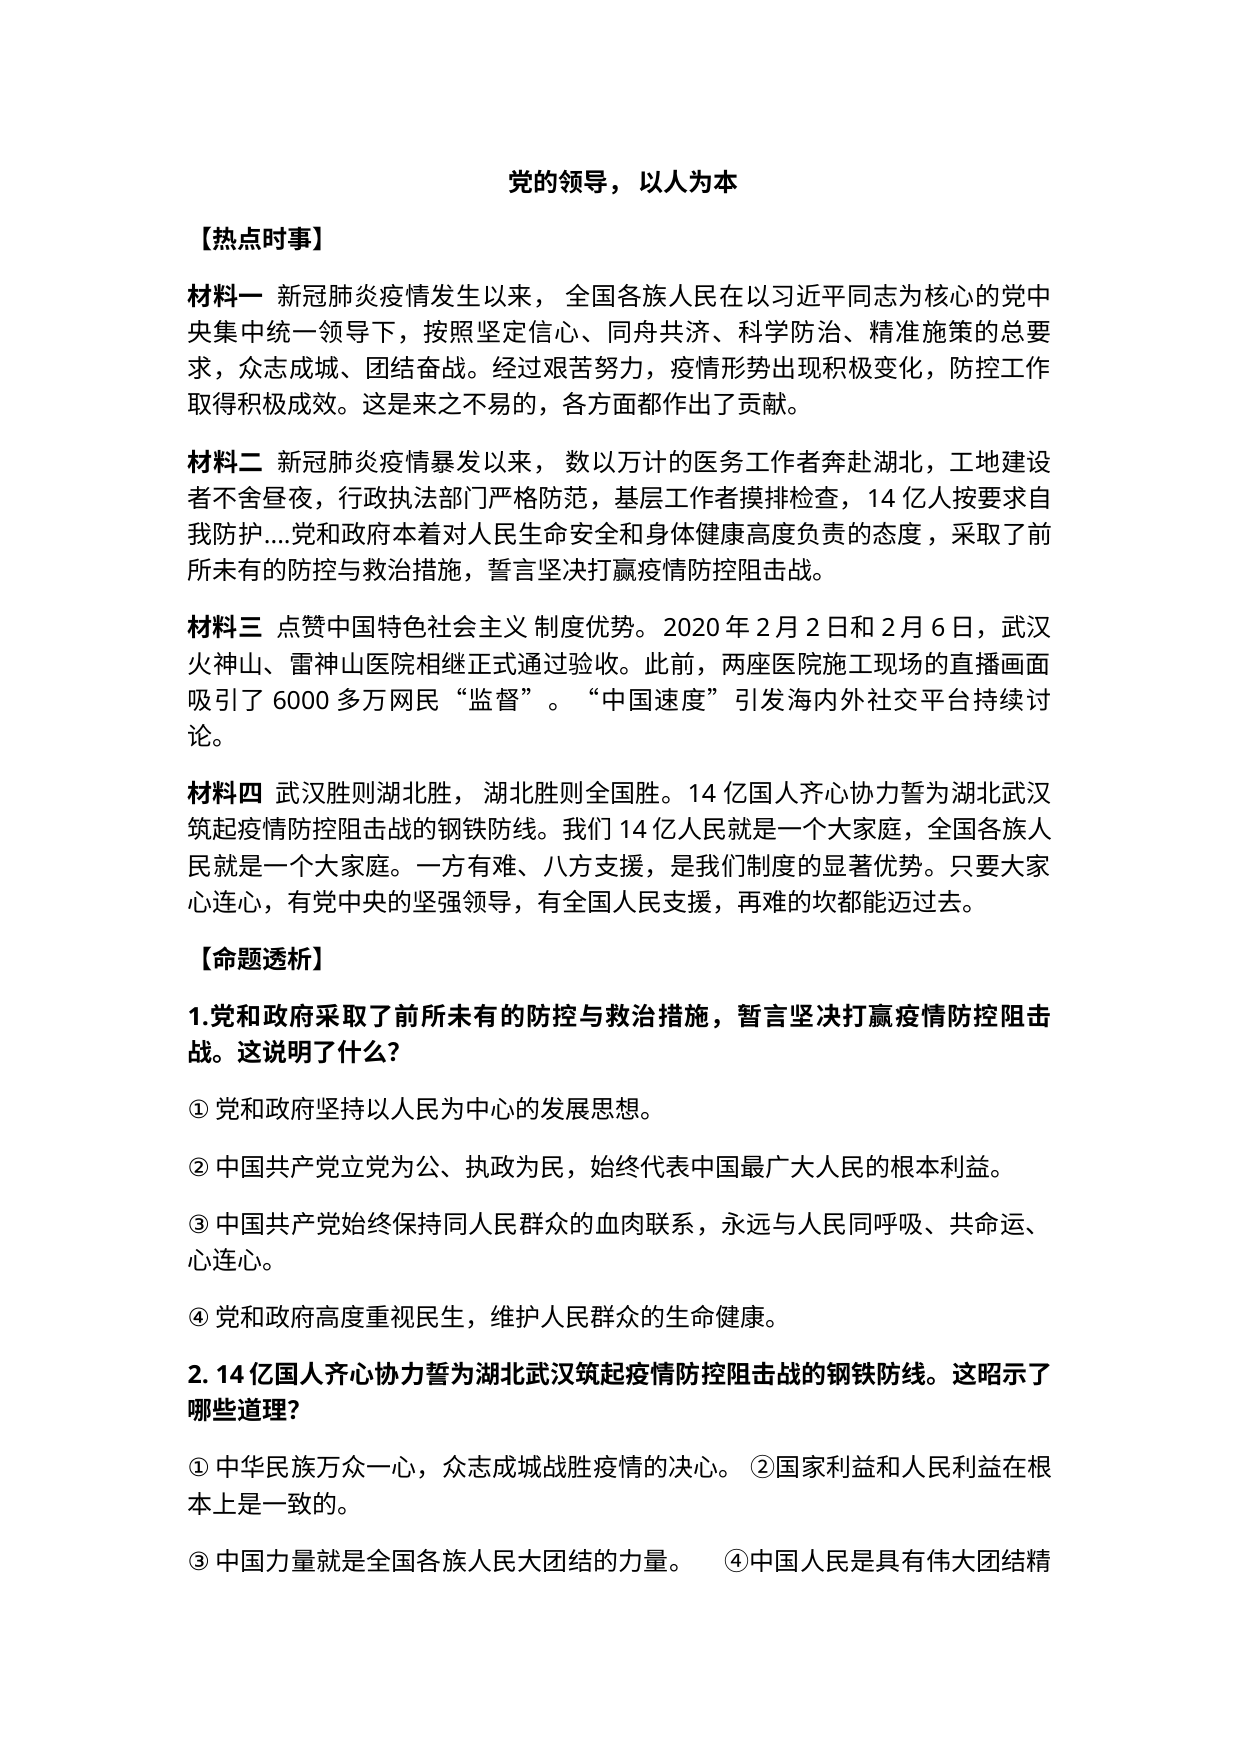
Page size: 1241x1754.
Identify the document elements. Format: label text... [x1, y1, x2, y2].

text 材料三 点赞中国特色社会主义 制度优势。2020年2月2日和2月6日，武汉火神山、雷神山医院相继正式通过验收。此前，两座医院施工现场的直播画面吸引了6000多万网民“监督”。“中国速度”引发海内外社交平台持续讨论。 [187, 608, 1053, 753]
text 2. 14亿国人齐心协力誓为湖北武汉筑起疫情防控阻击战的钢铁防线。这昭示了哪些道理？ [187, 1354, 1053, 1427]
text ②中国共产党立党为公、执政为民，始终代表中国最广大人民的根本利益。 [187, 1147, 1053, 1183]
text ①中华民族万众一心，众志成城战胜疫情的决心。 ②国家利益和人民利益在根本上是一致的。 [187, 1448, 1053, 1520]
text 【命题透析】 [187, 939, 1053, 976]
text 1.党和政府采取了前所未有的防控与救治措施，暂言坚决打赢疫情防控阻击战。这说明了什么？ [187, 997, 1053, 1069]
text 【热点时事】 [187, 219, 1053, 255]
text ④党和政府高度重视民生，维护人民群众的生命健康。 [187, 1297, 1053, 1334]
text ③中国共产党始终保持同人民群众的血肉联系，永远与人民同呼吸、共命运、心连心。 [187, 1204, 1053, 1277]
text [187, 1541, 1053, 1577]
text 材料一 新冠肺炎疫情发生以来， 全国各族人民在以习近平同志为核心的党中央集中统一领导下，按照坚定信心、同舟共济、科学防治、精准施策的总要求，众志成城、团结奋战。经过艰苦努力，疫情形势出现积极变化，防控工作取得积极成效。这是来之不易的，各方面都作出了贡献。 [187, 276, 1053, 421]
text 材料二 新冠肺炎疫情暴发以来， 数以万计的医务工作者奔赴湖北，工地建设者不舍昼夜，行政执法部门严格防范，基层工作者摸排检查，14 亿人按要求自我防护....党和政府本着对人民生命安全和身体健康高度负责的态度，采取了前所未有的防控与救治措施，誓言坚决打赢疫情防控阻击战。 [187, 442, 1053, 587]
text 材料四 武汉胜则湖北胜， 湖北胜则全国胜。14 亿国人齐心协力誓为湖北武汉筑起疫情防控阻击战的钢铁防线。我们14亿人民就是一个大家庭，全国各族人民就是一个大家庭。一方有难、八方支援，是我们制度的显著优势。只要大家心连心，有党中央的坚强领导，有全国人民支援，再难的坎都能迈过去。 [187, 774, 1053, 919]
text ①党和政府坚持以人民为中心的发展思想。 [187, 1090, 1053, 1126]
text 党的领导， 以人为本 [187, 162, 1053, 198]
